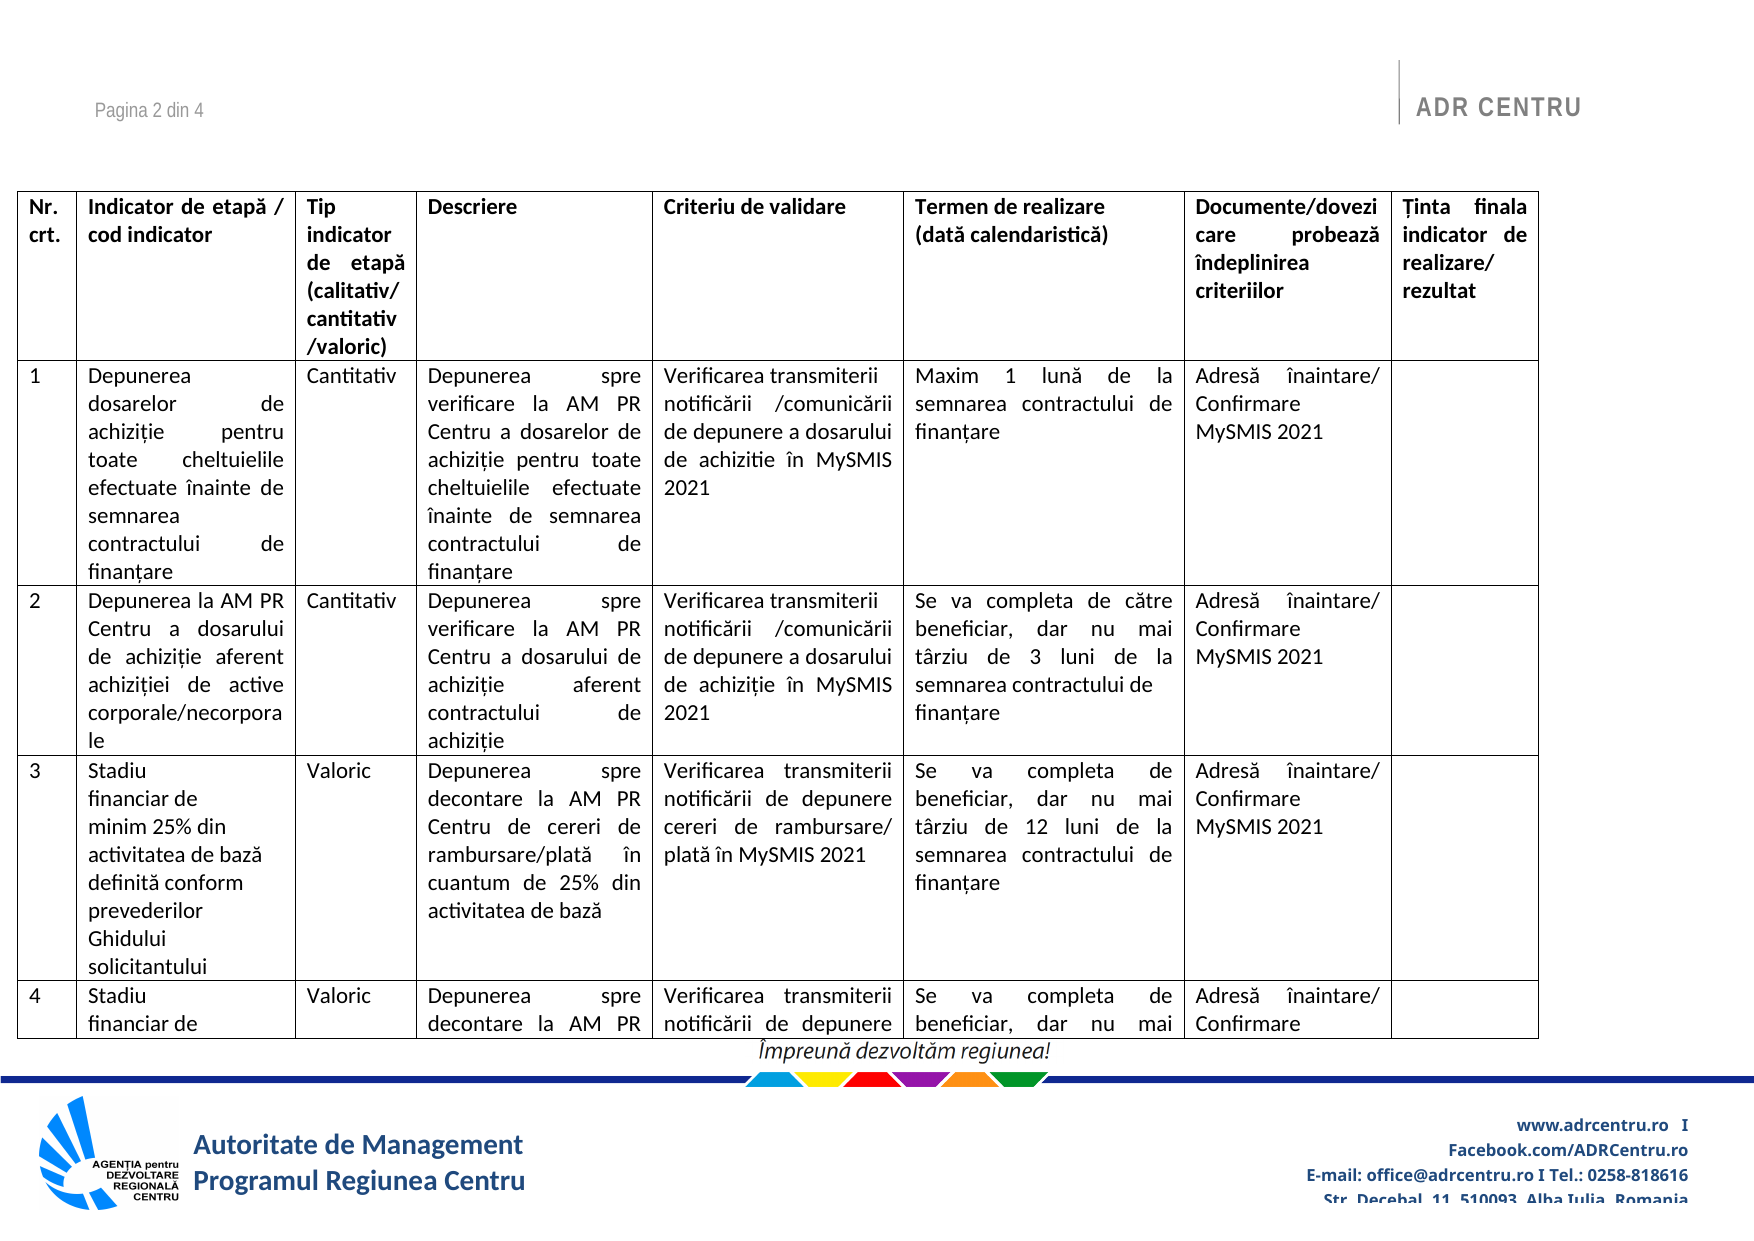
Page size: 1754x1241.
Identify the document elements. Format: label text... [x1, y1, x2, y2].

table_cell Adresă înaintare/ Confirmare MySMIS 2021 [1185, 756, 1391, 980]
table_cell [1392, 756, 1538, 980]
table_cell Verificarea transmiterii notificării de depunere cereri de rambursare/ plată în MySMIS 2021 [653, 981, 903, 1037]
table_cell Maxim 1 lună de la semnarea contractului de finanțare [904, 361, 1184, 585]
picture [791, 1072, 1754, 1087]
table_cell [1392, 586, 1538, 755]
table_cell [1392, 981, 1538, 1037]
table_cell Valoric [296, 756, 416, 980]
table_cell Stadiu financiar de minim 75% din activitatea de bază definită conform prevederilor Ghidului solicitantului [77, 981, 295, 1037]
table_cell 2 [18, 586, 76, 755]
table_cell [1392, 361, 1538, 585]
table_header Documente/dovezi care probează îndeplinirea criteriilor [1185, 192, 1391, 360]
table_cell 3 [18, 756, 76, 980]
table_cell Depunerea dosarelor de achiziție pentru toate cheltuielile efectuate înainte de semnarea contractului de finanțare [77, 361, 295, 585]
table_cell Se va completa de beneficiar, dar nu mai târziu de: - 20 luni de la semnarea contractului de finanțare [904, 981, 1184, 1037]
table_header Nr. crt. [18, 192, 76, 360]
table_cell Se va completa de beneficiar, dar nu mai târziu de 12 luni de la semnarea contractului de finanțare [904, 756, 1184, 980]
table_cell Adresă înaintare/ Confirmare MySMIS 2021 [1185, 586, 1391, 755]
table_cell Depunerea spre decontare la AM PR Centru de cereri de rambursare/plată în cuantum de 25% din activitatea de bază [417, 756, 652, 980]
table_header Tip indicator de etapă (calitativ/cantitativ/valoric) [296, 192, 416, 360]
table_cell Valoric [296, 981, 416, 1037]
table_cell Cantitativ [296, 361, 416, 585]
table_cell Cantitativ [296, 586, 416, 755]
table_header Termen de realizare (dată calendaristică) [904, 192, 1184, 360]
table_cell Depunerea spre verificare la AM PR Centru a dosarelor de achiziție pentru toate cheltuielile efectuate înainte de semnarea contractului de finanțare [417, 361, 652, 585]
table_cell 1 [18, 361, 76, 585]
picture [0, 1072, 758, 1087]
table_cell Verificarea transmiterii notificării /comunicării de depunere a dosarului de achiziție în MySMIS 2021 [653, 586, 903, 755]
table_cell Stadiu financiar de minim 25% din activitatea de bază definită conform prevederilor Ghidului solicitantului [77, 756, 295, 980]
table_cell Verificarea transmiterii notificării /comunicării de depunere a dosarului de achizitie în MySMIS 2021 [653, 361, 903, 585]
table_cell Adresă înaintare/ Confirmare MySMIS 2021 [1185, 361, 1391, 585]
table_cell Depunerea spre verificare la AM PR Centru a dosarului de achiziție aferent contractului de achiziție [417, 586, 652, 755]
table_cell 4 [18, 981, 76, 1037]
table_cell Verificarea transmiterii notificării de depunere cereri de rambursare/ plată în MySMIS 2021 [653, 756, 903, 980]
table_cell Depunerea spre decontare la AM PR Centru de cereri de rambursare/plată în cuantum de 75% din activitatea de bază [417, 981, 652, 1037]
table_header Indicator de etapă / cod indicator [77, 192, 295, 360]
table_header Criteriu de validare [653, 192, 903, 360]
table_header Ținta finala indicator de realizare/ rezultat [1392, 192, 1538, 360]
table_cell Adresă înaintare/ Confirmare MySMIS 2021 [1185, 981, 1391, 1037]
picture [745, 1039, 1064, 1064]
table_header Descriere [417, 192, 652, 360]
table_cell Se va completa de către beneficiar, dar nu mai târziu de 3 luni de la semnarea contractului de finanțare [904, 586, 1184, 755]
table_cell Depunerea la AM PR Centru a dosarului de achiziție aferent achiziției de active corporale/necorporale [77, 586, 295, 755]
picture [39, 1096, 179, 1210]
